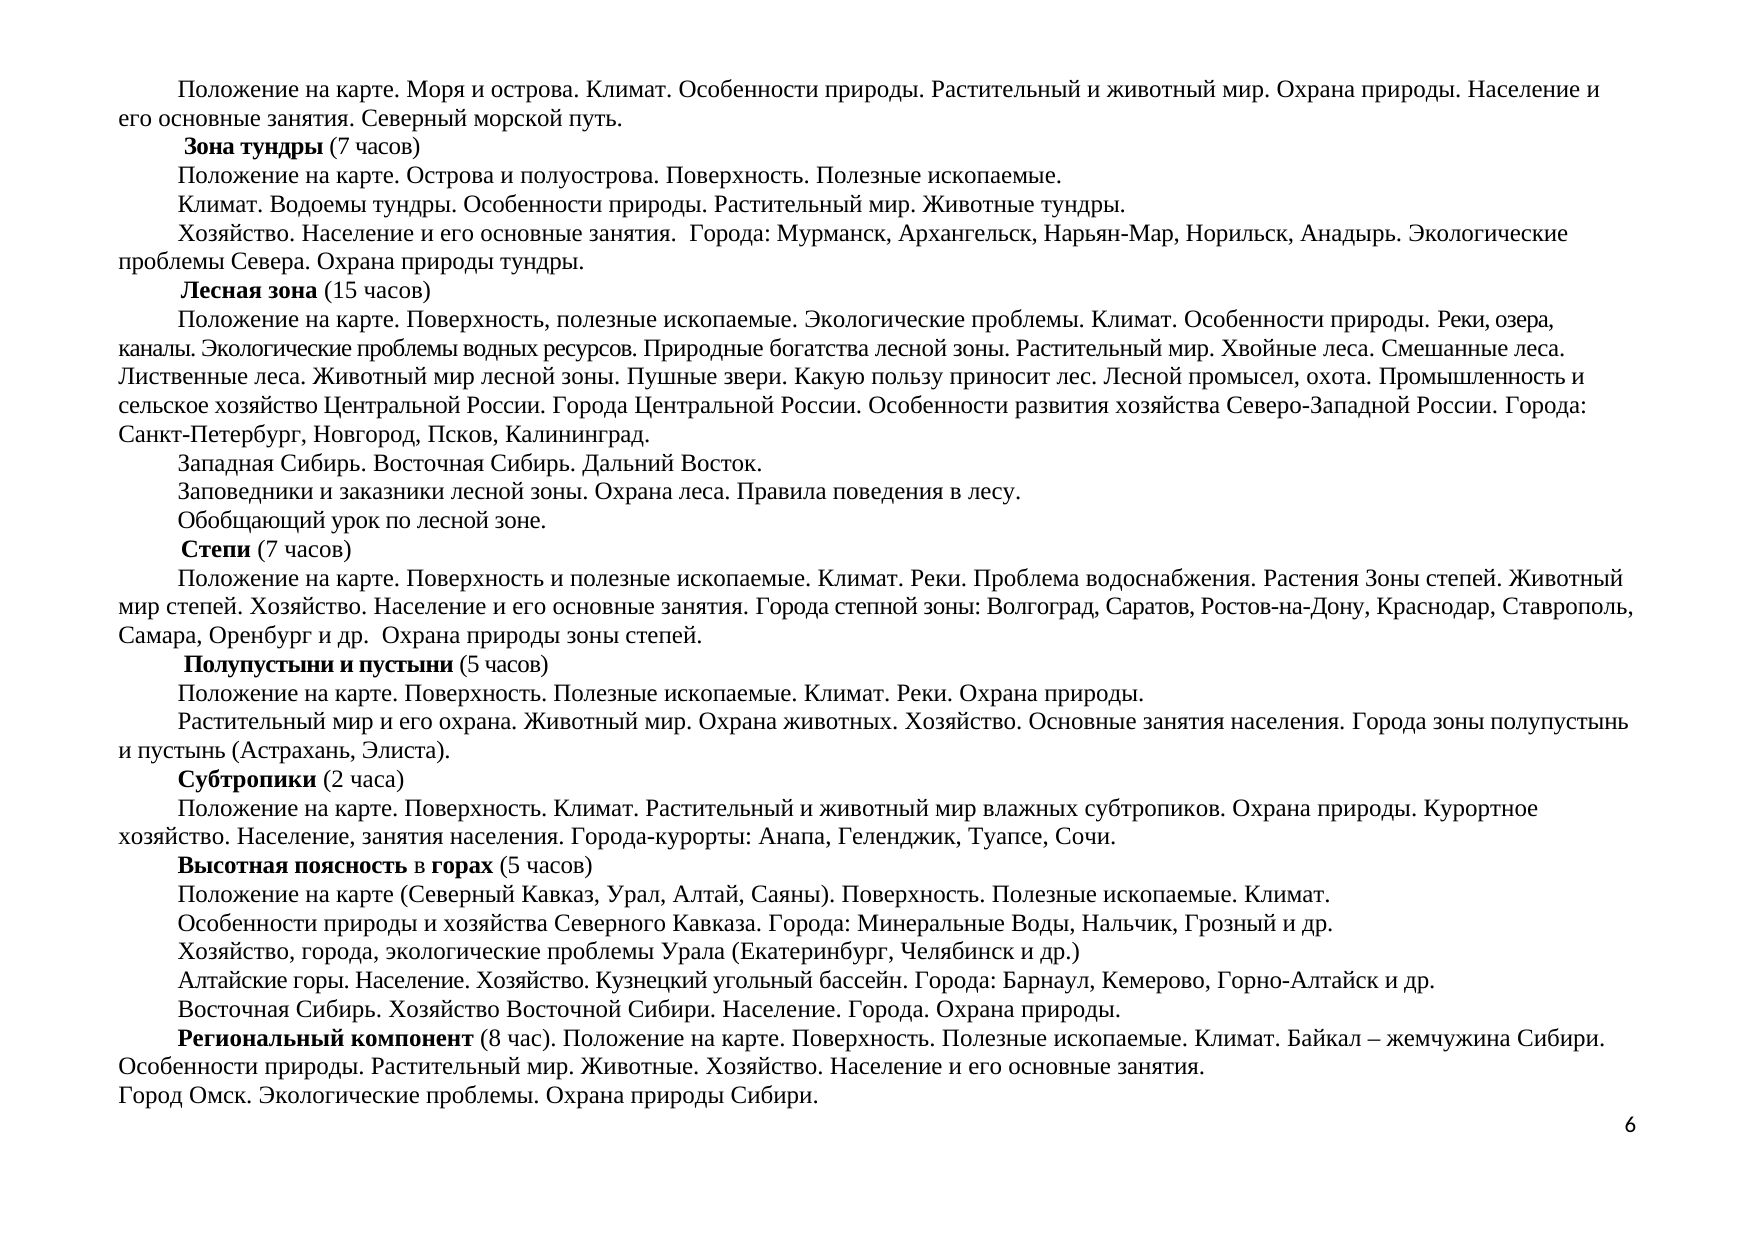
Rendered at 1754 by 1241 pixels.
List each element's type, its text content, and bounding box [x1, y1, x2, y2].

text Положение на карте. Поверхность, полезные ископаемые. Экологические проблемы. Климат. Особенности природы. Реки, озера, каналы. Экологические проблемы водных ресурсов. Природные богатства лесной зоны. Растительный мир. Хвойные леса. Смешанные леса. Лиственные леса. Животный мир лесной зоны. Пушные звери. Какую пользу приносит лес. Лесной промысел, охота. Промышленность и сельское хозяйство Центральной России. Города Центральной России. Особенности развития хозяйства Северо-Западной России. Города: Санкт-Петербург, Новгород, Псков, Калининград. [118, 304, 1636, 448]
text Положение на карте (Северный Кавказ, Урал, Алтай, Саяны). Поверхность. Полезные ископаемые. Климат. [118, 879, 1636, 908]
text Положение на карте. Поверхность. Полезные ископаемые. Климат. Реки. Охрана природы. [118, 678, 1636, 706]
text Высотная поясность в горах (5 часов) [118, 850, 1636, 879]
text Обобщающий урок по лесной зоне. Степи (7 часов) [118, 505, 1636, 563]
text Особенности природы и хозяйства Северного Кавказа. Города: Минеральные Воды, Нальчик, Грозный и др. [118, 908, 1636, 936]
text Субтропики (2 часа) [118, 764, 1636, 793]
text Климат. Водоемы тундры. Особенности природы. Растительный мир. Животные тундры. [118, 189, 1636, 218]
text Полупустыни и пустыни (5 часов) [118, 649, 1636, 678]
text Западная Сибирь. Восточная Сибирь. Дальний Восток. [118, 448, 1636, 476]
text Положение на карте. Поверхность и полезные ископаемые. Климат. Реки. Проблема водоснабжения. Растения Зоны степей. Животный мир степей. Хозяйство. Население и его основные занятия. Города степной зоны: Волгоград, Саратов, Ростов-на-Дону, Краснодар, Ставрополь, Самара, Оренбург и др. Охрана природы зоны степей. [118, 563, 1636, 649]
text Зона тундры (7 часов) [118, 131, 1636, 160]
text Алтайские горы. Население. Хозяйство. Кузнецкий угольный бассейн. Города: Барнаул, Кемерово, Горно-Алтайск и др. [118, 965, 1636, 994]
text Восточная Сибирь. Хозяйство Восточной Сибири. Население. Города. Охрана природы. [118, 994, 1636, 1023]
text Положение на карте. Моря и острова. Климат. Особенности природы. Растительный и животный мир. Охрана природы. Население и его основные занятия. Северный морской путь. [118, 74, 1636, 131]
text Растительный мир и его охрана. Животный мир. Охрана животных. Хозяйство. Основные занятия населения. Города зоны полупустынь и пустынь (Астрахань, Элиста). [118, 706, 1636, 764]
text Заповедники и заказники лесной зоны. Охрана леса. Правила поведения в лесу. [118, 476, 1636, 505]
text Хозяйство, города, экологические проблемы Урала (Екатеринбург, Челябинск и др.) [118, 936, 1636, 965]
text Положение на карте. Острова и полуострова. Поверхность. Полезные ископаемые. [118, 160, 1636, 189]
text Положение на карте. Поверхность. Климат. Растительный и животный мир влажных субтропиков. Охрана природы. Курортное хозяйство. Население, занятия населения. Города-курорты: Анапа, Геленджик, Туапсе, Сочи. [118, 793, 1636, 850]
text Региональный компонент (8 час). Положение на карте. Поверхность. Полезные ископаемые. Климат. Байкал – жемчужина Сибири. Особенности природы. Растительный мир. Животные. Хозяйство. Население и его основные занятия. [118, 1023, 1636, 1080]
text Хозяйство. Население и его основные занятия. Города: Мурманск, Архангельск, Нарьян-Мар, Норильск, Анадырь. Экологические проблемы Севера. Охрана природы тундры. Лесная зона (15 часов) [118, 218, 1636, 304]
text Город Омск. Экологические проблемы. Охрана природы Сибири. [118, 1080, 1636, 1109]
